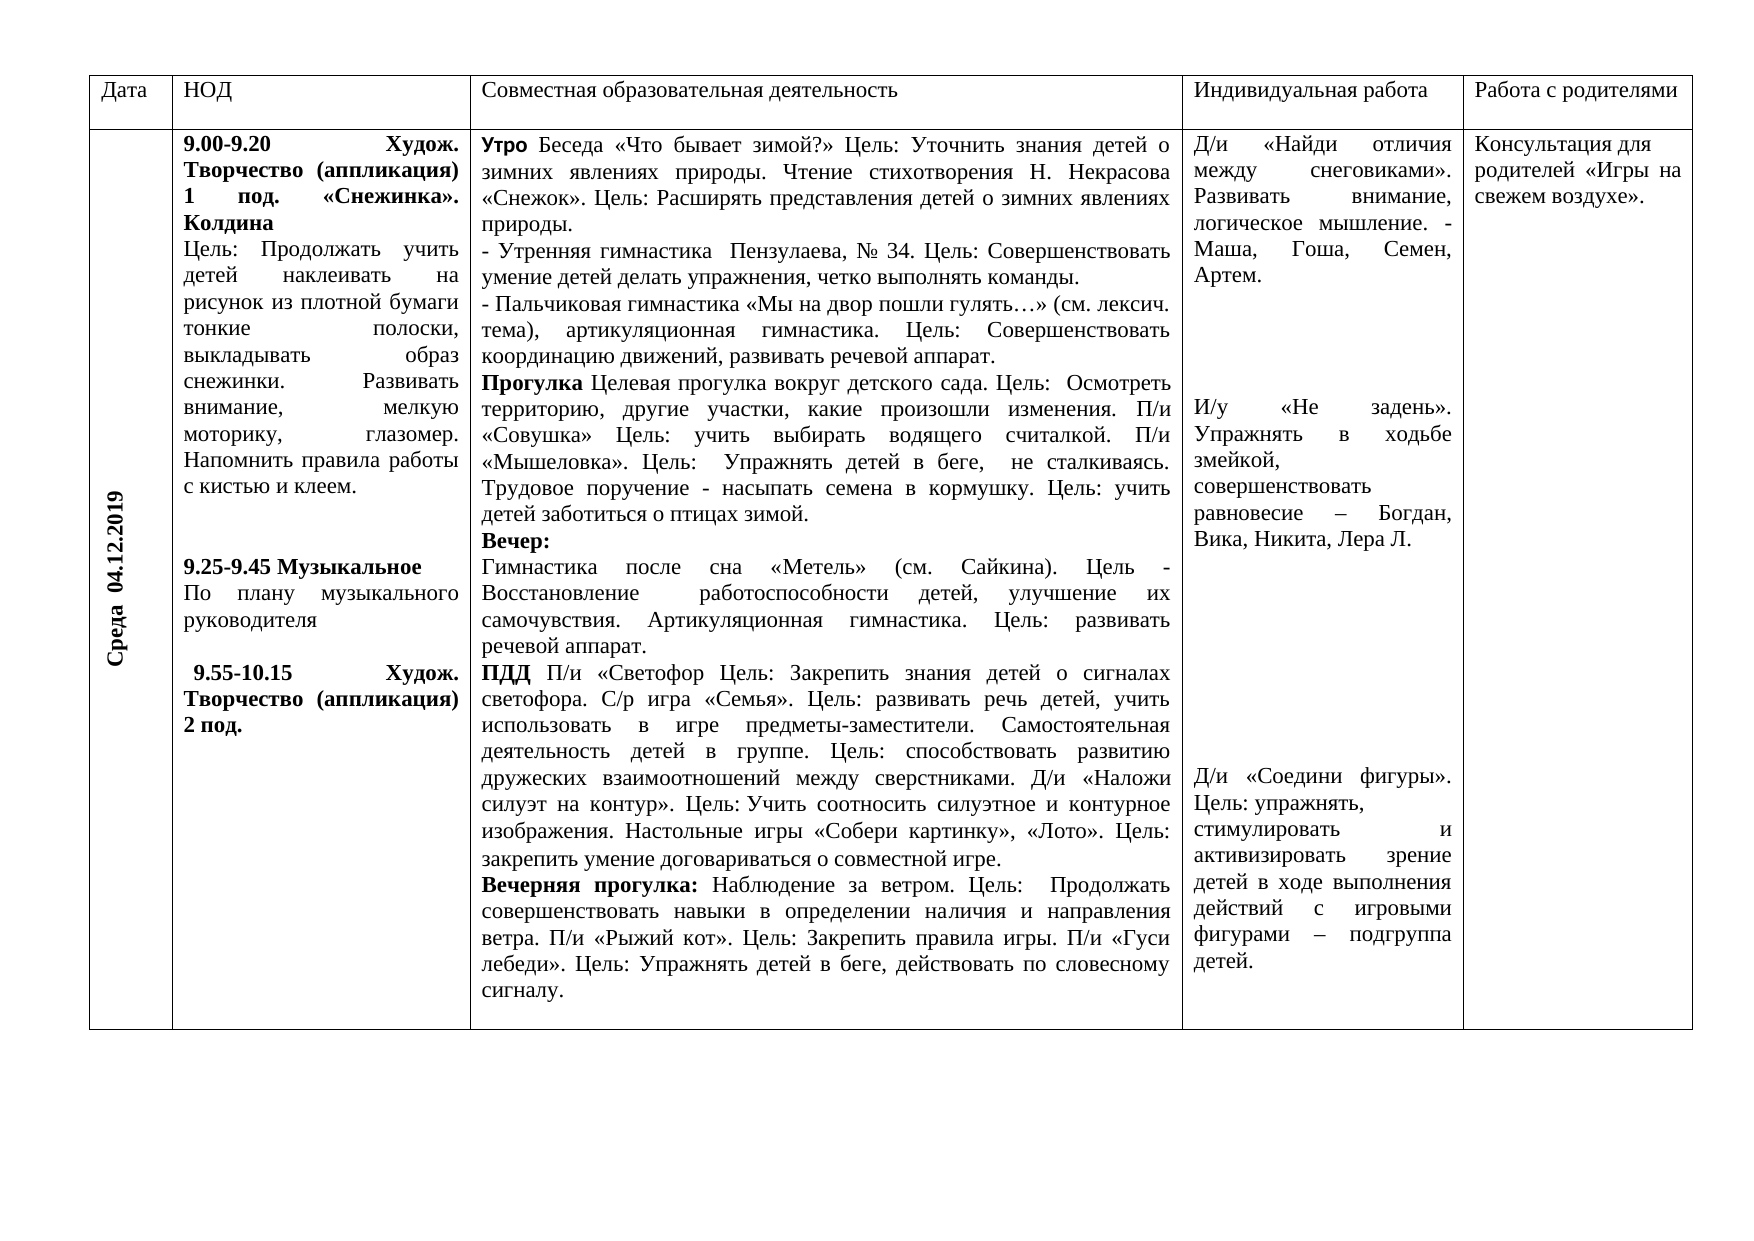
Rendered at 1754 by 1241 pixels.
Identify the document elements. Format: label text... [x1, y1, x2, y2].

table_cell Утро Беседа «Что бывает зимой?» Цель: Уточнить знания детей о зимних явлениях природы. Чтение стихотворения Н. Некрасова «Снежок». Цель: Расширять представления детей о зимних явлениях природы. - Утренняя гимнастика Пензулаева, № 34. Цель: Совершенствовать умение детей делать упражнения, четко выполнять команды. - Пальчиковая гимнастика «Мы на двор пошли гулять…» (см. лексич. тема), артикуляционная гимнастика. Цель: Совершенствовать координацию движений, развивать речевой аппарат. Прогулка Целевая прогулка вокруг детского сада. Цель: Осмотреть территорию, другие участки, какие произошли изменения. П/и «Совушка» Цель: учить выбирать водящего считалкой. П/и «Мышеловка». Цель: Упражнять детей в беге, не сталкиваясь. Трудовое поручение - насыпать семена в кормушку. Цель: учить детей заботиться о птицах зимой. Вечер: Гимнастика после сна «Метель» (см. Сайкина). Цель - Восстановление работоспособности детей, улучшение их самочувствия. Артикуляционная гимнастика. Цель: развивать речевой аппарат. ПДД П/и «Светофор Цель: Закрепить знания детей о сигналах светофора. С/р игра «Семья». Цель: развивать речь детей, учить использовать в игре предметы-заместители. Самостоятельная деятельность детей в группе. Цель: способствовать развитию дружеских взаимоотношений между сверстниками. Д/и «Наложи силуэт на контур». Цель: Учить соотносить силуэтное и контурное изображения. Настольные игры «Собери картинку», «Лото». Цель: закрепить умение договариваться о совместной игре. Вечерняя прогулка: Наблюдение за ветром. Цель: Продолжать совершенствовать навыки в определении наличия и направления ветра. П/и «Рыжий кот». Цель: Закрепить правила игры. П/и «Гуси лебеди». Цель: Упражнять детей в беге, действовать по словесному сигналу. [471, 130, 1182, 1029]
table_header Работа с родителями [1464, 76, 1692, 129]
table_cell 9.00-9.20 Худож. Творчество (аппликация) 1 под. «Снежинка». Колдина Цель: Продолжать учить детей наклеивать на рисунок из плотной бумаги тонкие полоски, выкладывать образ снежинки. Развивать внимание, мелкую моторику, глазомер. Напомнить правила работы с кистью и клеем. 9.25-9.45 Музыкальное По плану музыкального руководителя 9.55-10.15 Худож. Творчество (аппликация) 2 под. [173, 130, 470, 1029]
table_header НОД [173, 76, 470, 129]
table_header Совместная образовательная деятельность [471, 76, 1182, 129]
table_header Индивидуальная работа [1183, 76, 1463, 129]
table_cell Д/и «Найди отличия между снеговиками». Развивать внимание, логическое мышление. - Маша, Гоша, Семен, Артем. И/у «Не задень». Упражнять в ходьбе змейкой, совершенствовать равновесие – Богдан, Вика, Никита, Лера Л. Д/и «Соедини фигуры». Цель: упражнять, стимулировать и активизировать зрение детей в ходе выполнения действий с игровыми фигурами – подгруппа детей. [1183, 130, 1463, 1029]
table_cell Среда 04.12.2019 [90, 130, 172, 1029]
table_cell Консультация для родителей «Игры на свежем воздухе». [1464, 130, 1692, 1029]
table_header Дата [90, 76, 172, 129]
